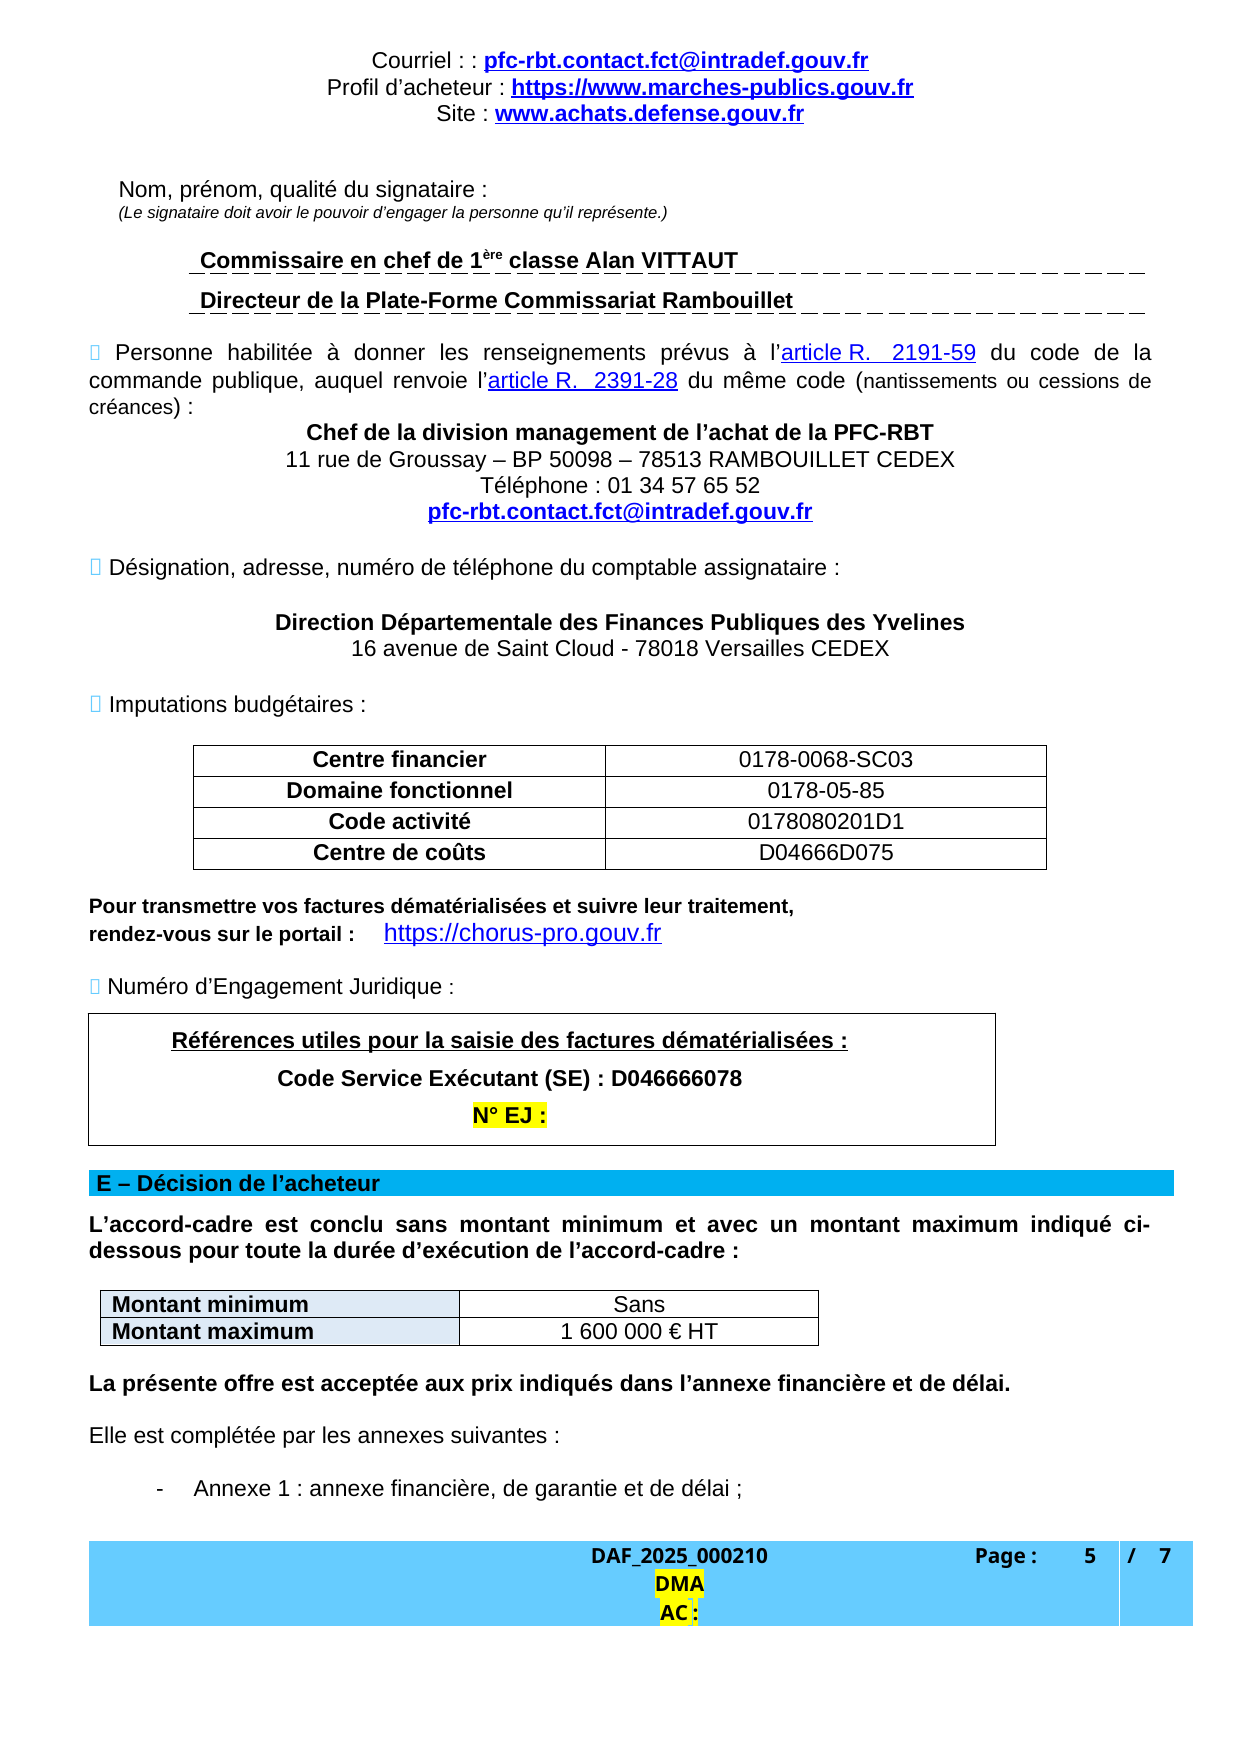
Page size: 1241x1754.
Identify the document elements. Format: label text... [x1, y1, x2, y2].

text N° EJ : [89, 1088, 995, 1145]
text La présente offre est acceptée aux prix indiqués dans l’annexe financière et de délai. [89, 1369, 1152, 1396]
text rendez-vous sur le portail : https://chorus-pro.gouv.fr [89, 918, 1152, 947]
text Direction Départementale des Finances Publiques des Yvelines [89, 609, 1152, 635]
table_cell Montant maximum [101, 1318, 459, 1344]
text Code Service Exécutant (SE) : D046666078 [89, 1050, 995, 1088]
text Chef de la division management de l’achat de la PFC-RBT [89, 419, 1152, 446]
text Pour transmettre vos factures dématérialisées et suivre leur traitement, [89, 894, 1152, 918]
text Site : www.achats.defense.gouv.fr [89, 100, 1152, 126]
table_header Centre financier [194, 746, 605, 776]
text 11 rue de Groussay – BP 50098 – 78513 RAMBOUILLET CEDEX [89, 446, 1152, 472]
text  Désignation, adresse, numéro de téléphone du comptable assignataire : [89, 551, 1152, 582]
text 16 avenue de Saint Cloud - 78018 Versailles CEDEX [89, 635, 1152, 661]
table_header 0178-0068-SC03 [606, 746, 1046, 776]
text Nom, prénom, qualité du signataire : [89, 176, 1152, 203]
table_header Montant minimum [101, 1291, 459, 1317]
table_cell 1 600 000 € HT [460, 1318, 818, 1344]
table_header Sans [460, 1291, 818, 1317]
table_cell Directeur de la Plate-Forme Commissariat Rambouillet [189, 273, 1145, 313]
table_header Commissaire en chef de 1ère classe Alan VITTAUT [189, 234, 1145, 273]
text pfc-rbt.contact.fct@intradef.gouv.fr [89, 498, 1152, 525]
text Profil d’acheteur : https://www.marches-publics.gouv.fr [89, 74, 1152, 100]
text Courriel : : pfc-rbt.contact.fct@intradef.gouv.fr [89, 47, 1152, 74]
text  Numéro d’Engagement Juridique : [89, 972, 1152, 1000]
table_cell 0178-05-85 [606, 777, 1046, 807]
text Références utiles pour la saisie des factures dématérialisées : [89, 1014, 995, 1050]
text Elle est complétée par les annexes suivantes : [89, 1422, 1152, 1449]
table_cell Domaine fonctionnel [194, 777, 605, 807]
text L’accord-cadre est conclu sans montant minimum et avec un montant maximum indiqué ci-dessous pour toute la durée d’exécution de l’accord-cadre : [89, 1211, 1152, 1263]
table_cell Code activité [194, 808, 605, 838]
list Annexe 1 : annexe financière, de garantie et de délai ; [156, 1475, 1152, 1501]
text  Imputations budgétaires : [89, 688, 1152, 719]
table_cell Centre de coûts [194, 839, 605, 869]
table_cell D04666D075 [606, 839, 1046, 869]
text Téléphone : 01 34 57 65 52 [89, 472, 1152, 498]
text  Personne habilitée à donner les renseignements prévus à l’article R. 2191-59 du code de la commande publique, auquel renvoie l’article R. 2391-28 du même code (nantissements ou cessions de créances) : [89, 338, 1152, 419]
table_header E – Décision de l’acheteur [89, 1170, 1174, 1196]
table_cell 0178080201D1 [606, 808, 1046, 838]
text (Le signataire doit avoir le pouvoir d’engager la personne qu’il représente.) [118, 203, 1152, 222]
